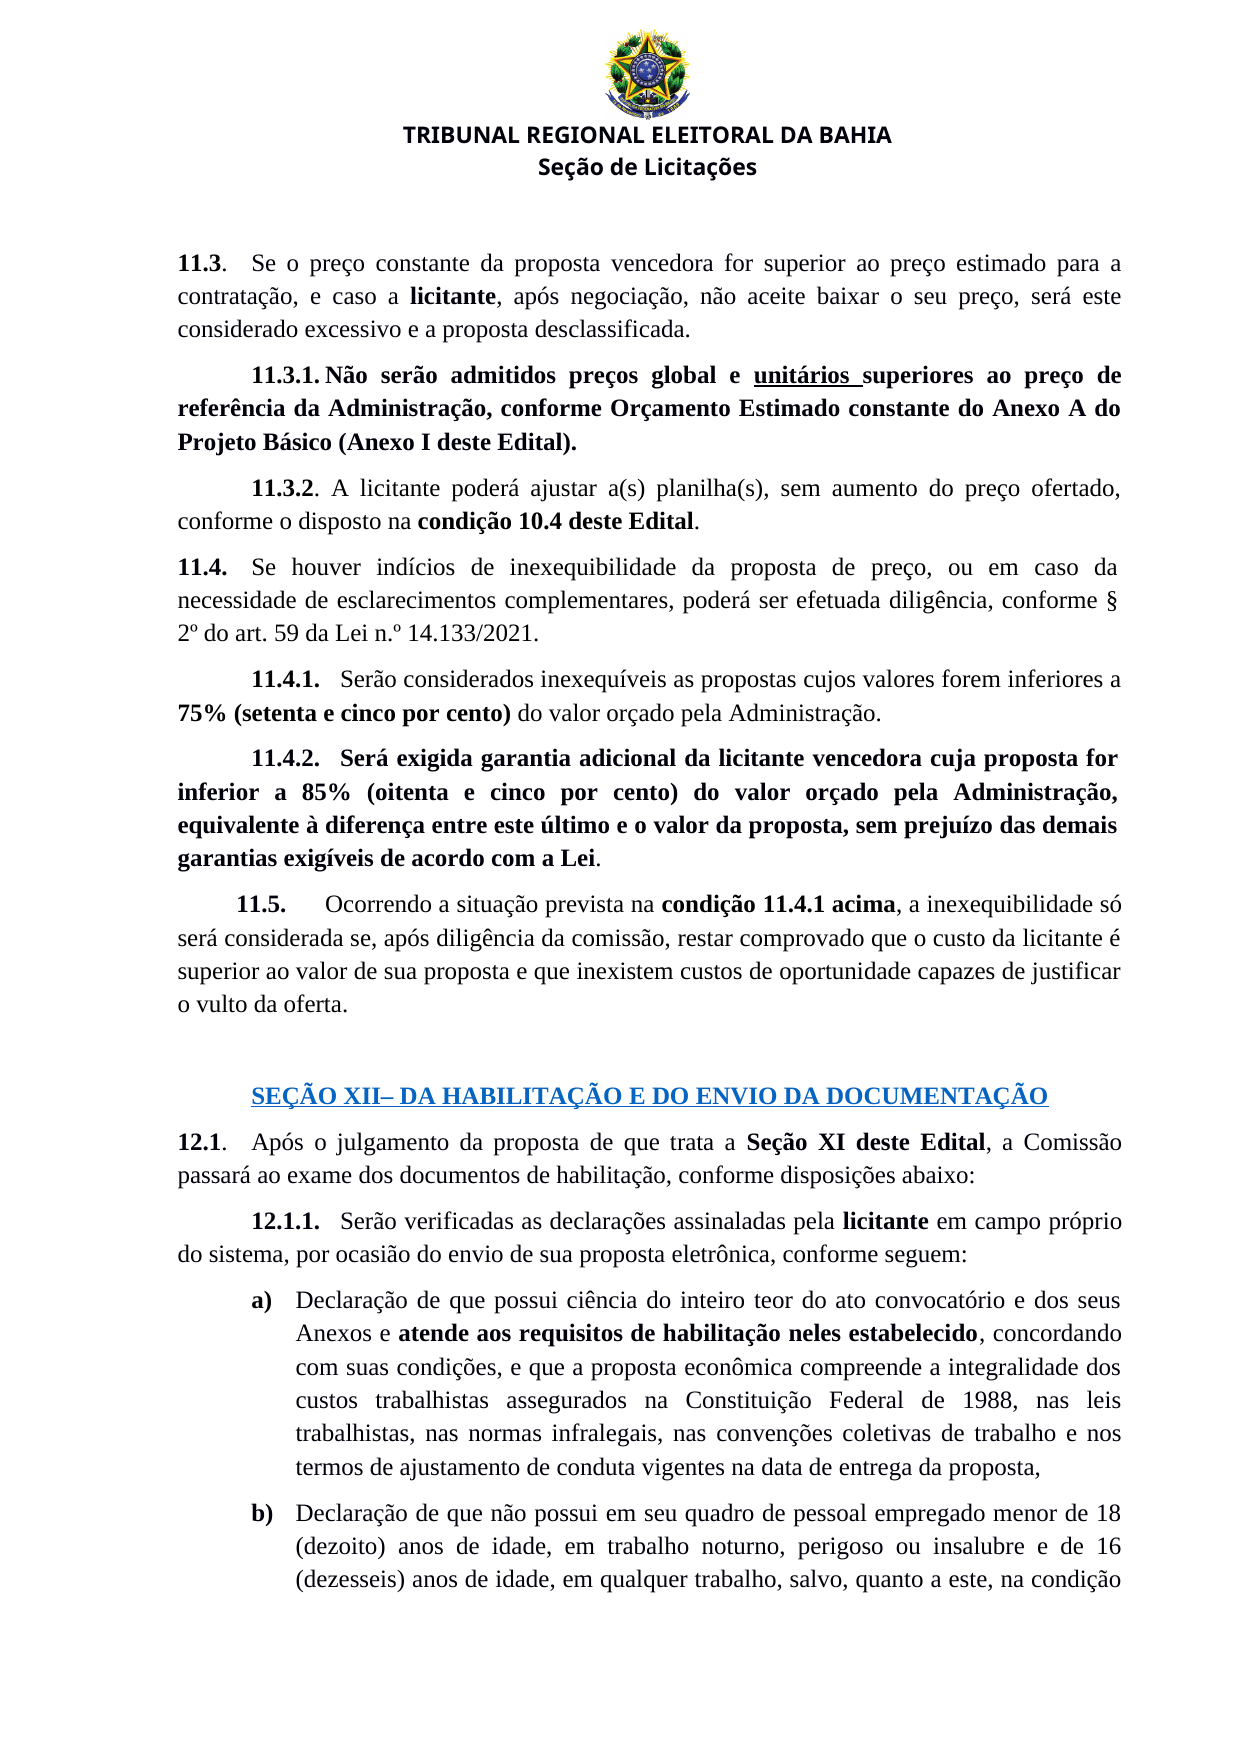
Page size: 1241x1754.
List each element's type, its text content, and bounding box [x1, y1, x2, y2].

text 11.3. Se o preço constante da proposta vencedora for superior ao preço estimado para a contratação, e caso a licitante, após negociação, não aceite baixar o seu preço, será este considerado excessivo e a proposta desclassificada. [177, 244, 1122, 344]
text 11.4.1. Serão considerados inexequíveis as propostas cujos valores forem inferiores a 75% (setenta e cinco por cento) do valor orçado pela Administração. [177, 661, 1122, 728]
text 11.3.2. A licitante poderá ajustar a(s) planilha(s), sem aumento do preço ofertado, conforme o disposto na condição 10.4 deste Edital. [177, 469, 1122, 536]
text 12.1.1. Serão verificadas as declarações assinaladas pela licitante em campo próprio do sistema, por ocasião do envio de sua proposta eletrônica, conforme seguem: [177, 1203, 1122, 1269]
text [251, 1494, 1122, 1594]
text 11.3.1. Não serão admitidos preços global e unitários superiores ao preço de referência da Administração, conforme Orçamento Estimado constante do Anexo A do Projeto Básico (Anexo I deste Edital). [177, 357, 1122, 457]
text 11.4.2. Será exigida garantia adicional da licitante vencedora cuja proposta for inferior a 85% (oitenta e cinco por cento) do valor orçado pela Administração, equivalente à diferença entre este último e o valor da proposta, sem prejuízo das demais garantias exigíveis de acordo com a Lei. [177, 740, 1119, 873]
text 12.1. Após o julgamento da proposta de que trata a Seção XI deste Edital, a Comissão passará ao exame dos documentos de habilitação, conforme disposições abaixo: [177, 1123, 1122, 1190]
text 11.5. Ocorrendo a situação prevista na condição 11.4.1 acima, a inexequibilidade só será considerada se, após diligência da comissão, restar comprovado que o custo da licitante é superior ao valor de sua proposta e que inexistem custos de oportunidade capazes de justificar o vulto da oferta. [177, 886, 1122, 1019]
text SEÇÃO XII– DA HABILITAÇÃO E DO ENVIO DA DOCUMENTAÇÃO [177, 1078, 1122, 1111]
text 11.4. Se houver indícios de inexequibilidade da proposta de preço, ou em caso da necessidade de esclarecimentos complementares, poderá ser efetuada diligência, conforme § 2º do art. 59 da Lei n.º 14.133/2021. [177, 548, 1119, 648]
text a) Declaração de que possui ciência do inteiro teor do ato convocatório e dos seus Anexos e atende aos requisitos de habilitação neles estabelecido, concordando com suas condições, e que a proposta econômica compreende a integralidade dos custos trabalhistas assegurados na Constituição Federal de 1988, nas leis trabalhistas, nas normas infralegais, nas convenções coletivas de trabalho e nos termos de ajustamento de conduta vigentes na data de entrega da proposta, [251, 1282, 1122, 1482]
